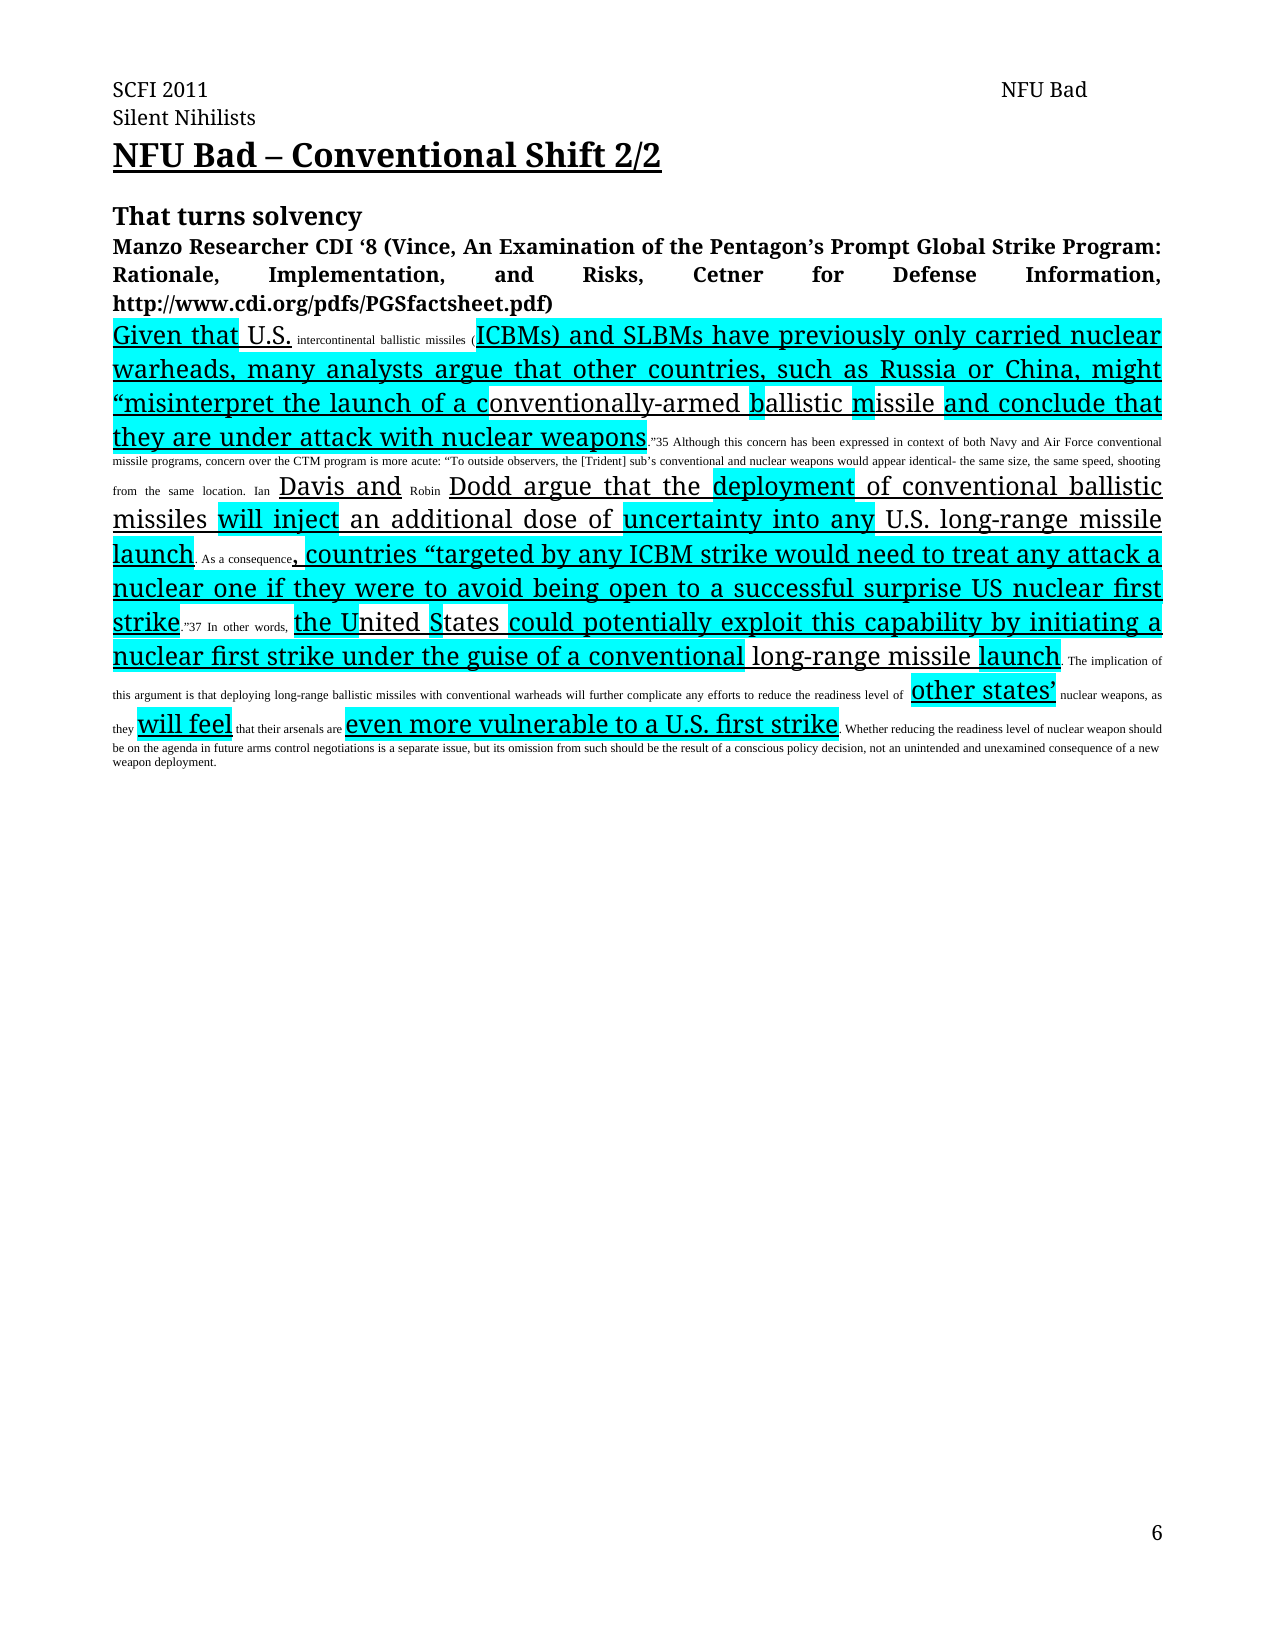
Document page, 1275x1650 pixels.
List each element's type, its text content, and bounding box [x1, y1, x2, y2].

subtitle That turns solvency [112, 198, 1162, 232]
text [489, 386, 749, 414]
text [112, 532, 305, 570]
text NFU Bad – Conventional Shift 2/2 [112, 132, 1162, 177]
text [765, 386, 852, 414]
text Manzo Researcher CDI ‘8 (Vince, An Examination of the Pentagon’s Prompt Global Strike Program: Rationale, Implementation, and Risks, Cetner for Defense Information, http://www.cdi.org/pdfs/PGSfactsheet.pdf) [112, 232, 1162, 317]
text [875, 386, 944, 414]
text Given that U.S. intercontinental ballistic missiles (ICBMs) and SLBMs have previously only carried nuclear warheads, many analysts argue that other countries, such as Russia or China, might “misinterpret the launch of a conventionally-armed ballistic missile and conclude that they are under attack with nuclear weapons.”35 Although this concern has been expressed in context of both Navy and Air Force conventional missile programs, concern over the CTM program is more acute: “To outside observers, the [Trident] sub’s conventional and nuclear weapons would appear identical- the same size, the same speed, shooting from the same location. Ian Davis and Robin Dodd argue that the deployment of conventional ballistic missiles will inject an additional dose of uncertainty into any U.S. long-range missile launch. As a consequence, countries “targeted by any ICBM strike would need to treat any attack a nuclear one if they were to avoid being open to a successful surprise US nuclear first strike.”37 In other words, the United States could potentially exploit this capability by initiating a nuclear first strike under the guise of a conventional long-range missile launch. The implication of this argument is that deploying long-range ballistic missiles with conventional warheads will further complicate any efforts to reduce the readiness level of other states’ nuclear weapons, as they will feel that their arsenals are even more vulnerable to a U.S. first strike. Whether reducing the readiness level of nuclear weapon should be on the agenda in future arms control negotiations is a separate issue, but its omission from such should be the result of a conscious policy decision, not an unintended and unexamined consequence of a new weapon deployment. [112, 416, 1162, 531]
text Given that U.S. intercontinental ballistic missiles (ICBMs) and SLBMs have previously only carried nuclear warheads, many analysts argue that other countries, such as Russia or China, might “misinterpret the launch of a conventionally-armed ballistic missile and conclude that they are under attack with nuclear weapons.”35 Although this concern has been expressed in context of both Navy and Air Force conventional missile programs, concern over the CTM program is more acute: “To outside observers, the [Trident] sub’s conventional and nuclear weapons would appear identical- the same size, the same speed, shooting from the same location. Ian Davis and Robin Dodd argue that the deployment of conventional ballistic missiles will inject an additional dose of uncertainty into any U.S. long-range missile launch. As a consequence, countries “targeted by any ICBM strike would need to treat any attack a nuclear one if they were to avoid being open to a successful surprise US nuclear first strike.”37 In other words, the United States could potentially exploit this capability by initiating a nuclear first strike under the guise of a conventional long-range missile launch. The implication of this argument is that deploying long-range ballistic missiles with conventional warheads will further complicate any efforts to reduce the readiness level of other states’ nuclear weapons, as they will feel that their arsenals are even more vulnerable to a U.S. first strike. Whether reducing the readiness level of nuclear weapon should be on the agenda in future arms control negotiations is a separate issue, but its omission from such should be the result of a conscious policy decision, not an unintended and unexamined consequence of a new weapon deployment. [112, 604, 1162, 769]
